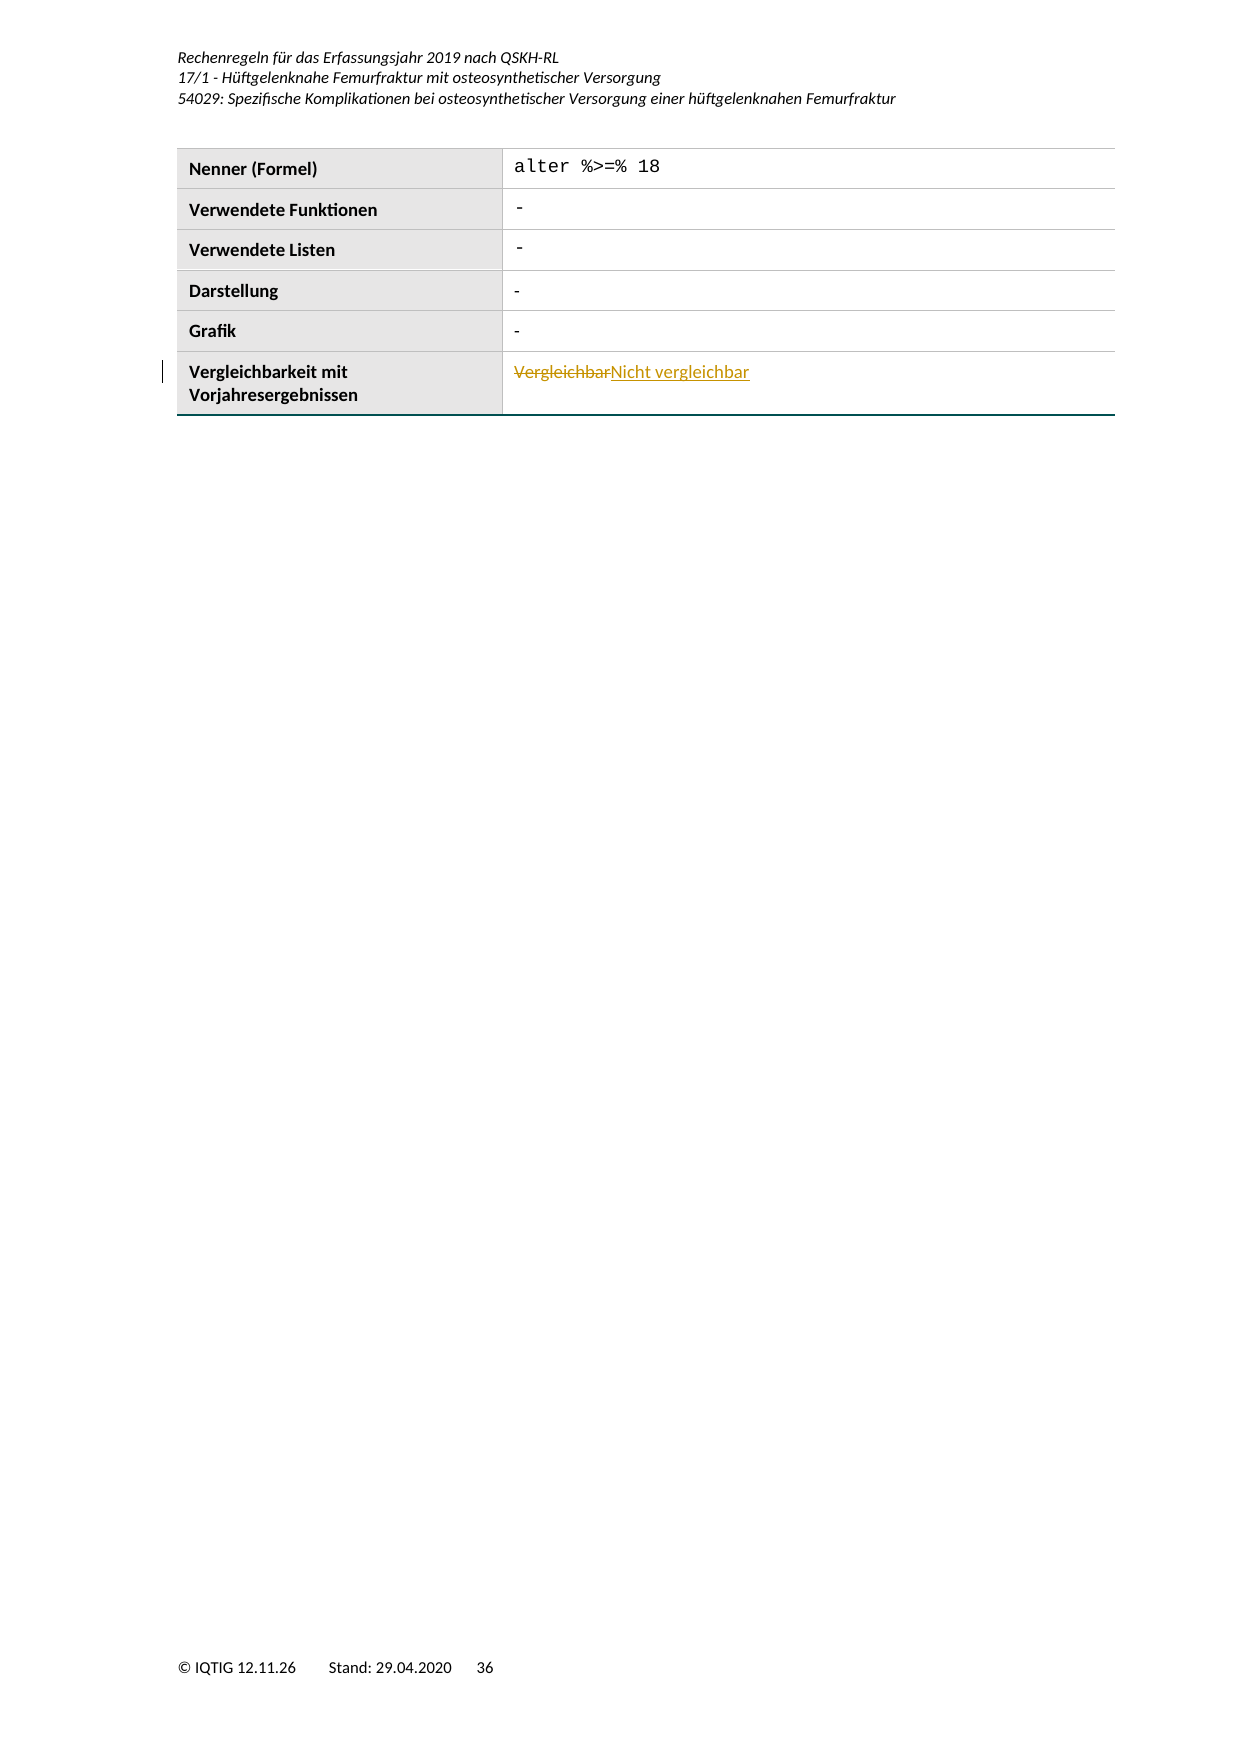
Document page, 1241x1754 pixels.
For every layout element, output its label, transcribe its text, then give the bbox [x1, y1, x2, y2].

table_cell - [503, 230, 1115, 269]
table_cell - [503, 311, 1115, 351]
table_cell Verwendete Funktionen [177, 189, 502, 229]
table_cell alter %>=% 18 [503, 149, 1115, 188]
table_cell Grafik [177, 311, 502, 351]
table_cell Verwendete Listen [177, 230, 502, 269]
table_cell - [503, 271, 1115, 310]
table_cell Nenner (Formel) [177, 149, 502, 188]
table_cell - [503, 189, 1115, 229]
table_cell Darstellung [177, 271, 502, 310]
table_cell Vergleichbarkeit mit Vorjahresergebnissen [177, 352, 502, 414]
table_cell [503, 352, 1115, 414]
